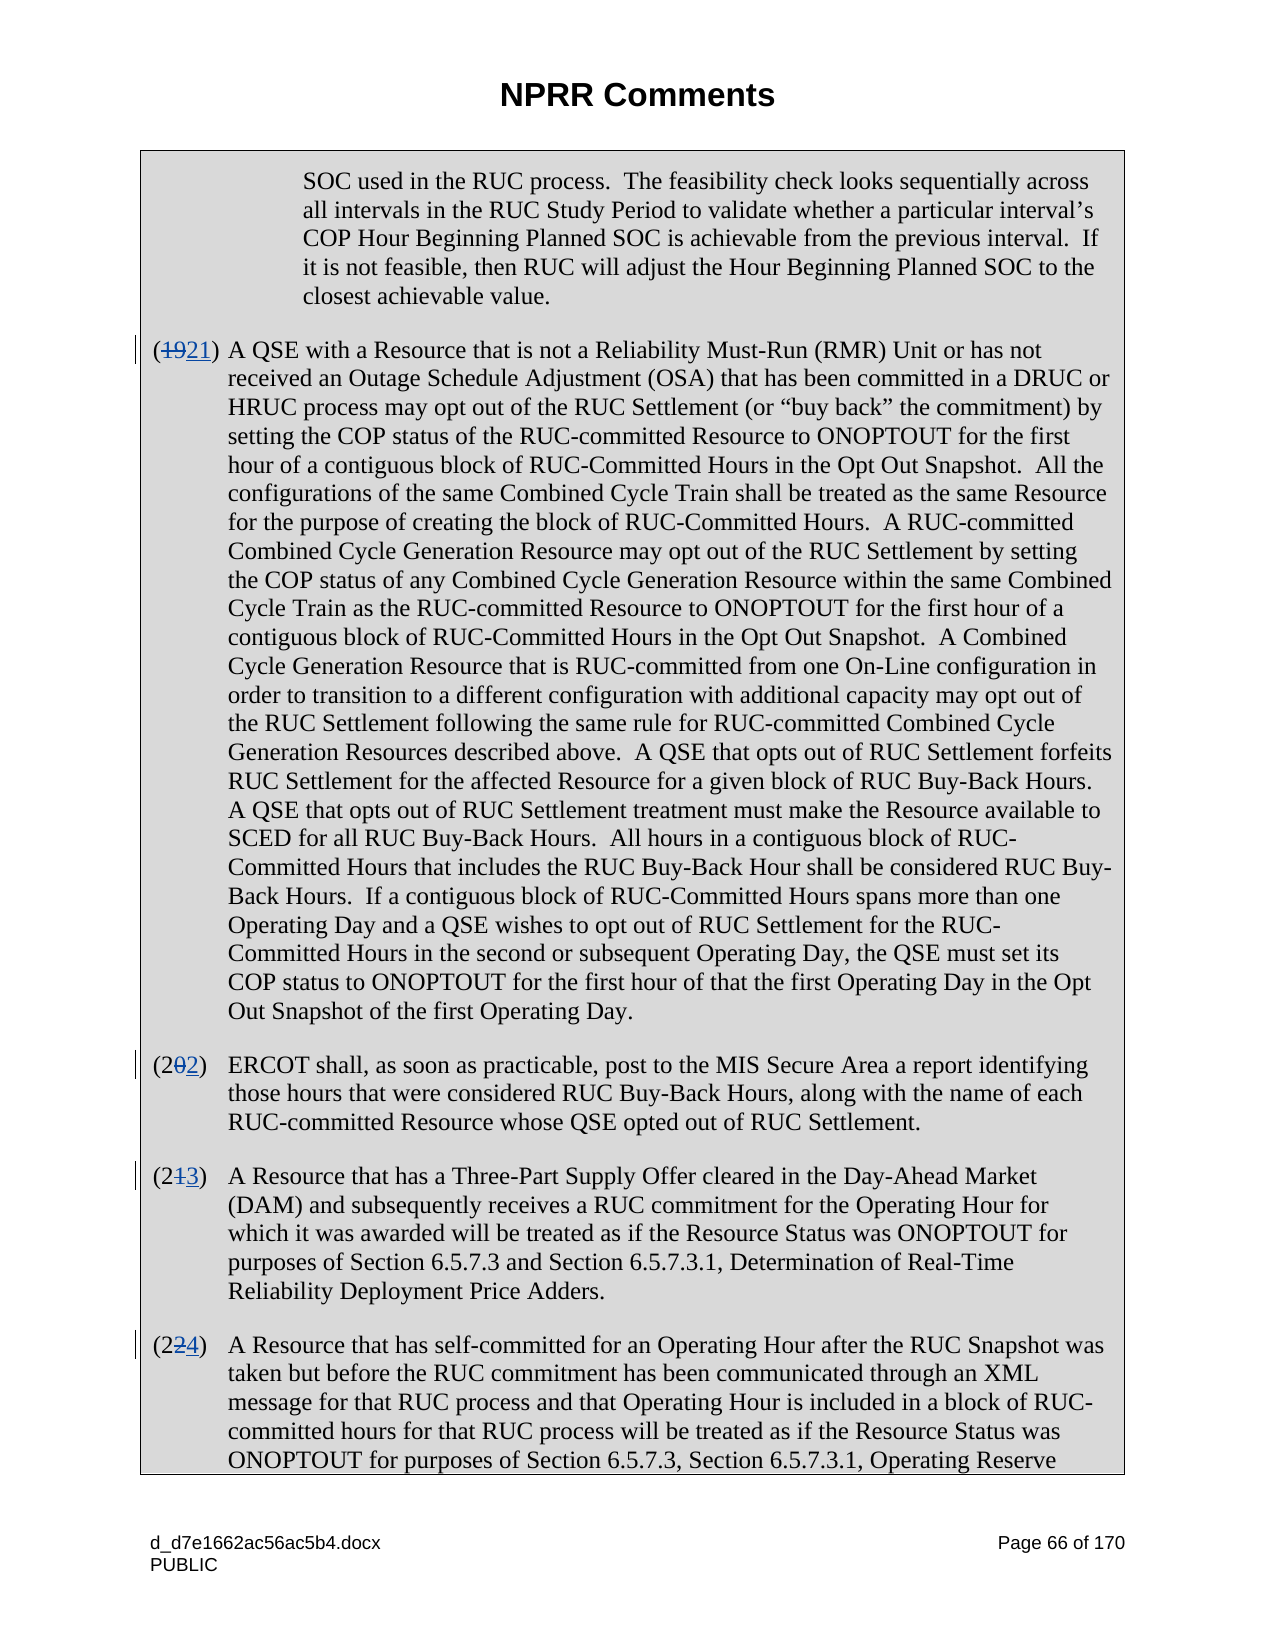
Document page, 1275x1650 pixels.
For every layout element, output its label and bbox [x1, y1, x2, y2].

table_header [141, 151, 1124, 1473]
